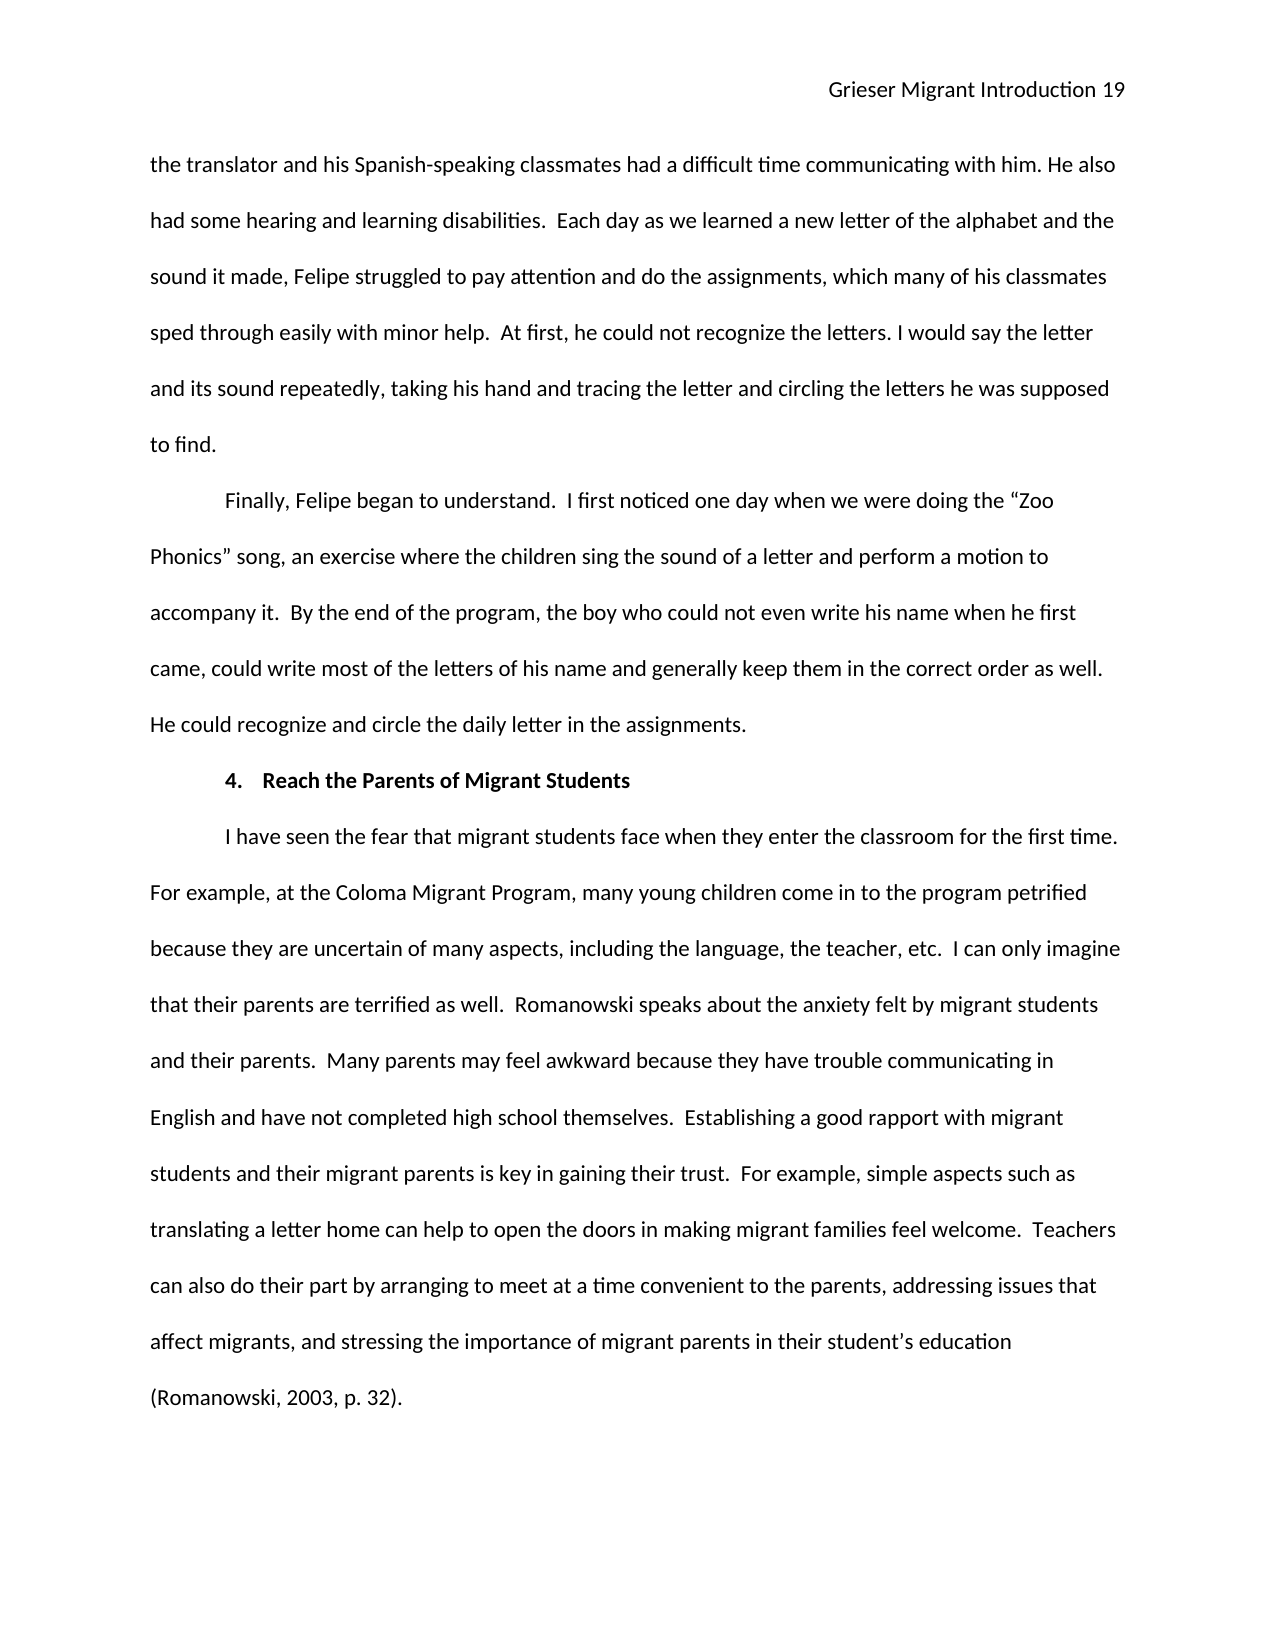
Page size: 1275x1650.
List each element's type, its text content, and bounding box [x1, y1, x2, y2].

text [150, 150, 1125, 458]
list Reach the Parents of Migrant Students [225, 766, 1125, 794]
text I have seen the fear that migrant students face when they enter the classroom for the first time. For example, at the Coloma Migrant Program, many young children come in to the program petrified because they are uncertain of many aspects, including the language, the teacher, etc. I can only imagine that their parents are terrified as well. Romanowski speaks about the anxiety felt by migrant students and their parents. Many parents may feel awkward because they have trouble communicating in English and have not completed high school themselves. Establishing a good rapport with migrant students and their migrant parents is key in gaining their trust. For example, simple aspects such as translating a letter home can help to open the doors in making migrant families feel welcome. Teachers can also do their part by arranging to meet at a time convenient to the parents, addressing issues that affect migrants, and stressing the importance of migrant parents in their student’s education (Romanowski, 2003, p. 32). [150, 822, 1125, 1411]
text Finally, Felipe began to understand. I first noticed one day when we were doing the “Zoo Phonics” song, an exercise where the children sing the sound of a letter and perform a motion to accompany it. By the end of the program, the boy who could not even write his name when he first came, could write most of the letters of his name and generally keep them in the correct order as well. He could recognize and circle the daily letter in the assignments. [150, 486, 1125, 738]
